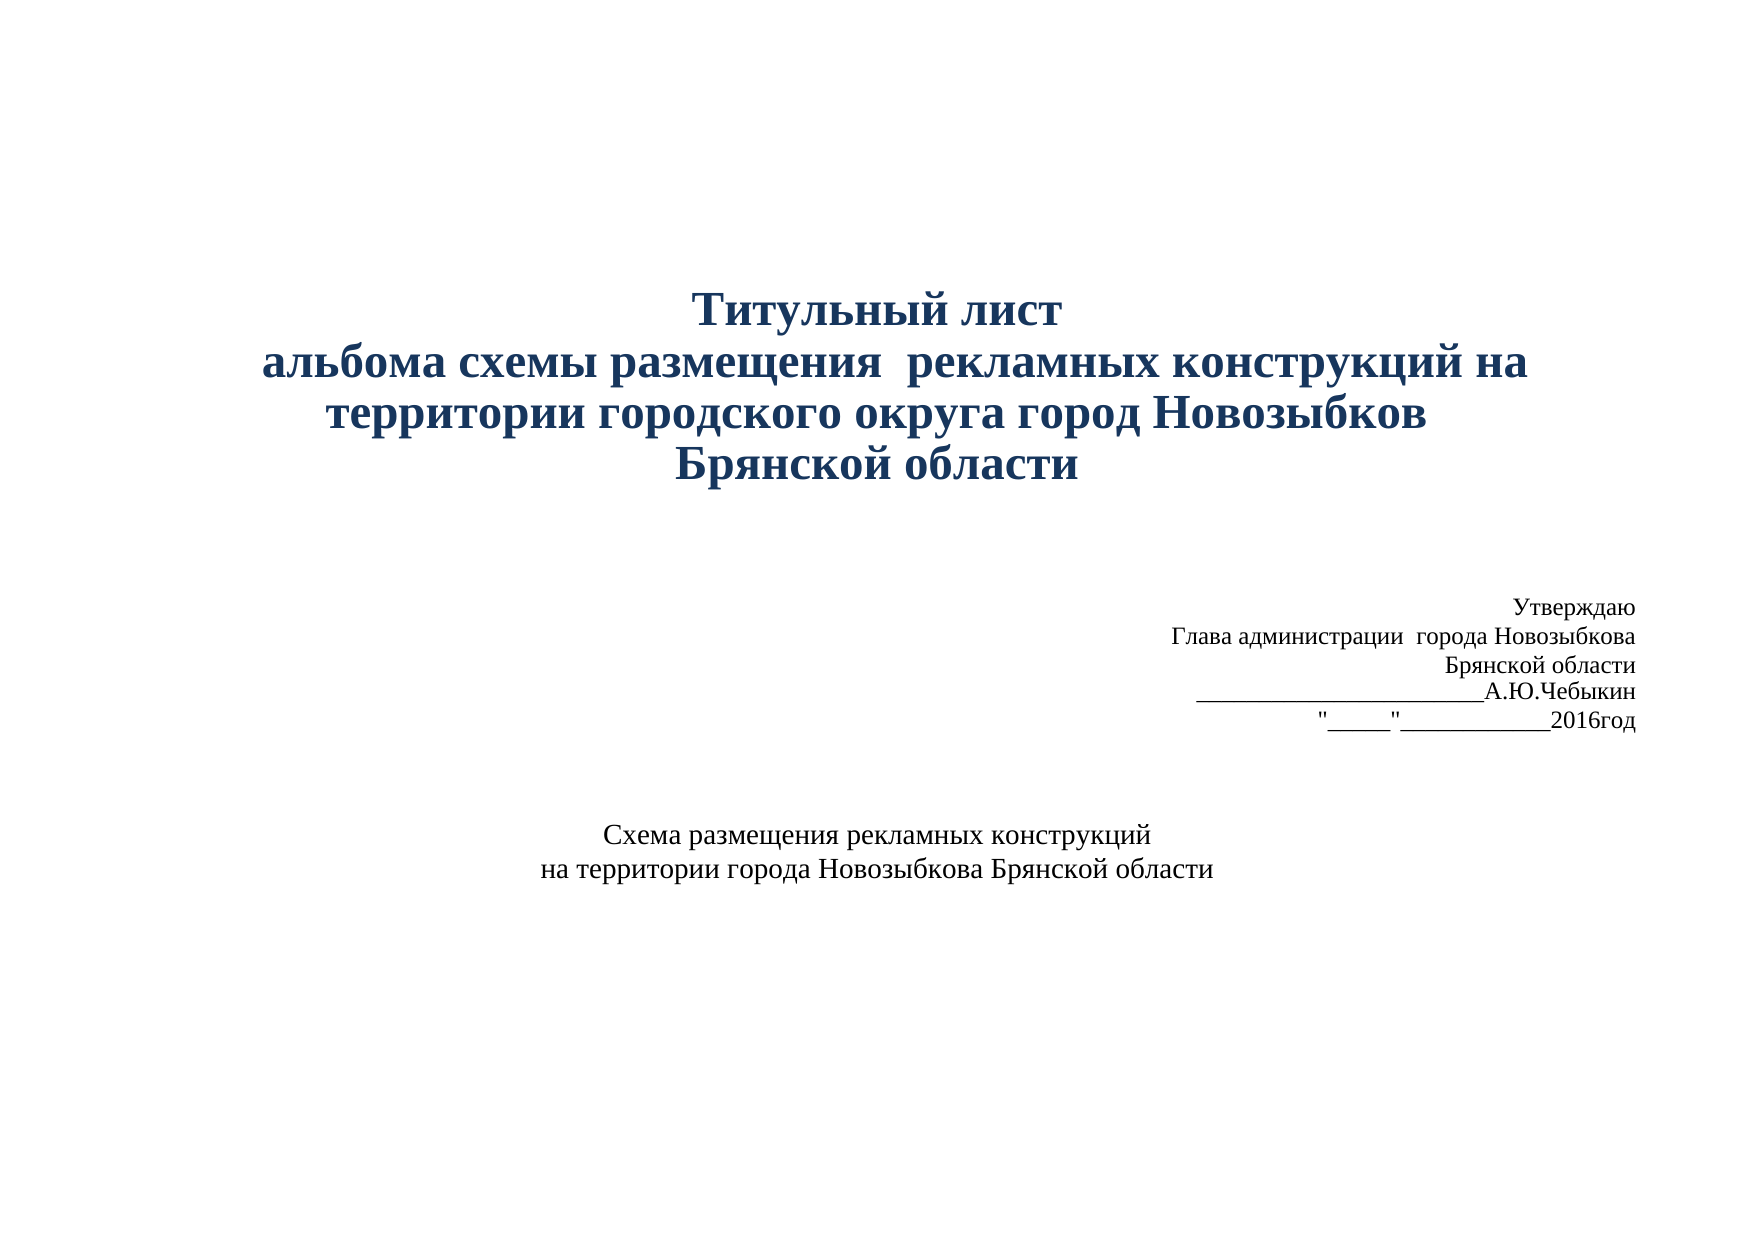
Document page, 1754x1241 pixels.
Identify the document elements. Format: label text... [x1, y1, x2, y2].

text _______________________А.Ю.Чебыкин [118, 679, 1636, 705]
text Титульный лист [118, 285, 1636, 336]
text Глава администрации города Новозыбкова [118, 621, 1636, 650]
text Схема размещения рекламных конструкций [118, 817, 1636, 851]
text Утверждаю [118, 592, 1636, 621]
text альбома схемы размещения рекламных конструкций на территории городского округа город Новозыбков [118, 336, 1636, 439]
text "_____"____________2016год [118, 705, 1636, 733]
text Брянской области [118, 439, 1636, 490]
text на территории города Новозыбкова Брянской области [118, 851, 1636, 884]
text Брянской области [118, 650, 1636, 679]
